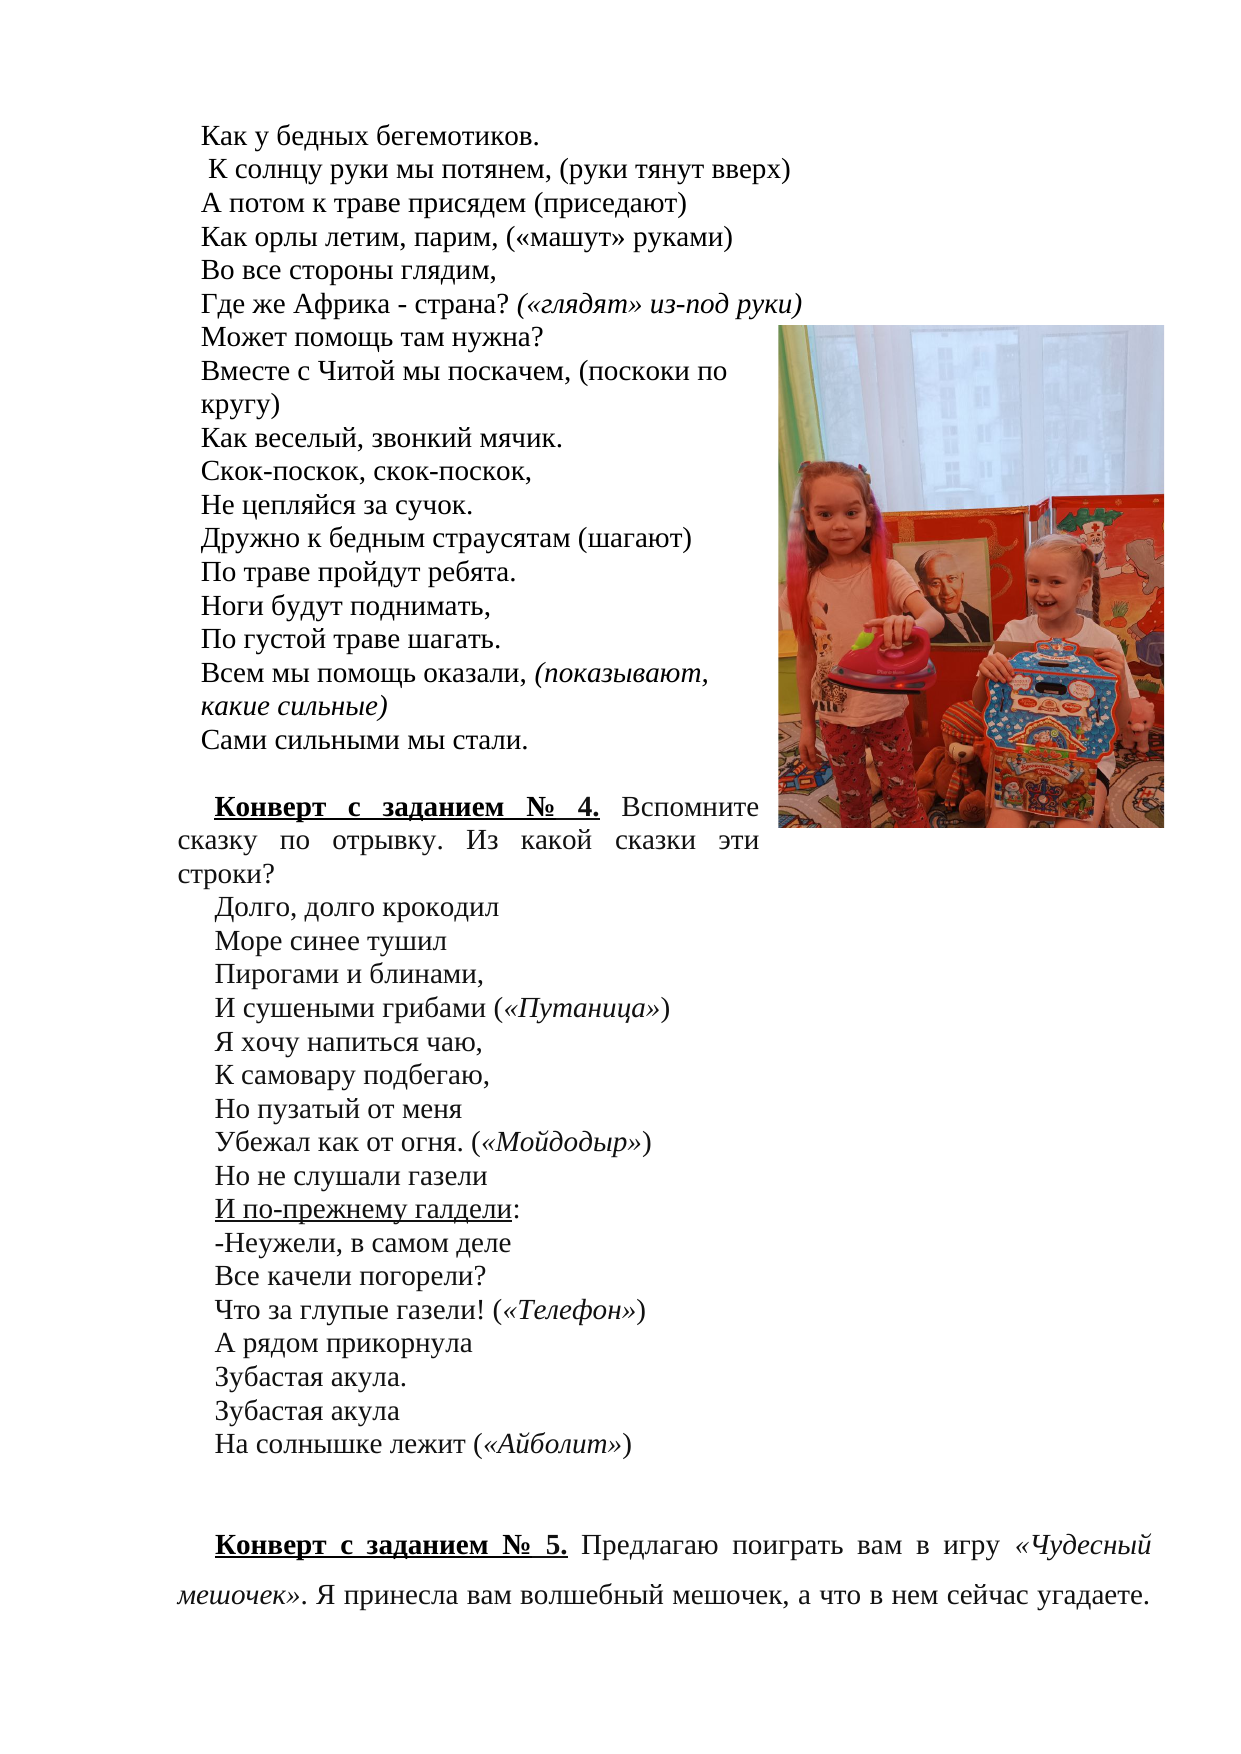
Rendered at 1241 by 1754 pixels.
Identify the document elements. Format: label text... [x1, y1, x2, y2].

text А рядом прикорнула [177, 1326, 1152, 1359]
text По густой траве шагать. [201, 621, 778, 655]
text А потом к траве присядем (приседают) [201, 185, 1097, 219]
text И по-прежнему галдели: [177, 1191, 1152, 1225]
text Во все стороны глядим, [201, 252, 1097, 286]
text Все качели погорели? [177, 1258, 1152, 1292]
text Но пузатый от меня [177, 1091, 1152, 1124]
picture [778, 325, 1165, 828]
text Может помощь там нужна? [201, 319, 1097, 353]
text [177, 1527, 1152, 1611]
text -Неужели, в самом деле [177, 1225, 1152, 1258]
text Море синее тушил [177, 923, 1152, 957]
text Зубастая акула [177, 1393, 1152, 1426]
text Сами сильными мы стали. [201, 722, 778, 755]
text Но не слушали газели [177, 1158, 1152, 1191]
text Я хочу напиться чаю, [177, 1024, 1152, 1057]
text На солнышке лежит («Айболит») [177, 1426, 1152, 1460]
text Зубастая акула. [177, 1359, 1152, 1393]
text По траве пройдут ребята. [201, 554, 778, 588]
text Ноги будут поднимать, [201, 588, 778, 621]
text Где же Африка - страна? («глядят» из-под руки) [201, 286, 1097, 319]
text Что за глупые газели! («Телефон») [177, 1292, 1152, 1326]
text Не цепляйся за сучок. [201, 487, 778, 521]
text Дружно к бедным страусятам (шагают) [201, 521, 778, 554]
text Убежал как от огня. («Мойдодыр») [177, 1124, 1152, 1158]
text К самовару подбегаю, [177, 1057, 1152, 1091]
text Вместе с Читой мы поскачем, (поскоки по кругу) [201, 353, 778, 420]
text И сушеными грибами («Путаница») [177, 990, 1152, 1024]
text Конверт с заданием № 4. Вспомните сказку по отрывку. Из какой сказки эти строки? [177, 789, 1152, 889]
text Долго, долго крокодил [177, 889, 1152, 923]
text Как орлы летим, парим, («машут» руками) [201, 219, 1097, 252]
text Всем мы помощь оказали, (показывают, какие сильные) [201, 655, 778, 722]
text Как у бедных бегемотиков. [201, 118, 1097, 152]
text К солнцу руки мы потянем, (руки тянут вверх) [201, 152, 1097, 185]
text Пирогами и блинами, [177, 957, 1152, 990]
text Как веселый, звонкий мячик. [201, 420, 778, 453]
text Скок-поскок, скок-поскок, [201, 453, 778, 487]
